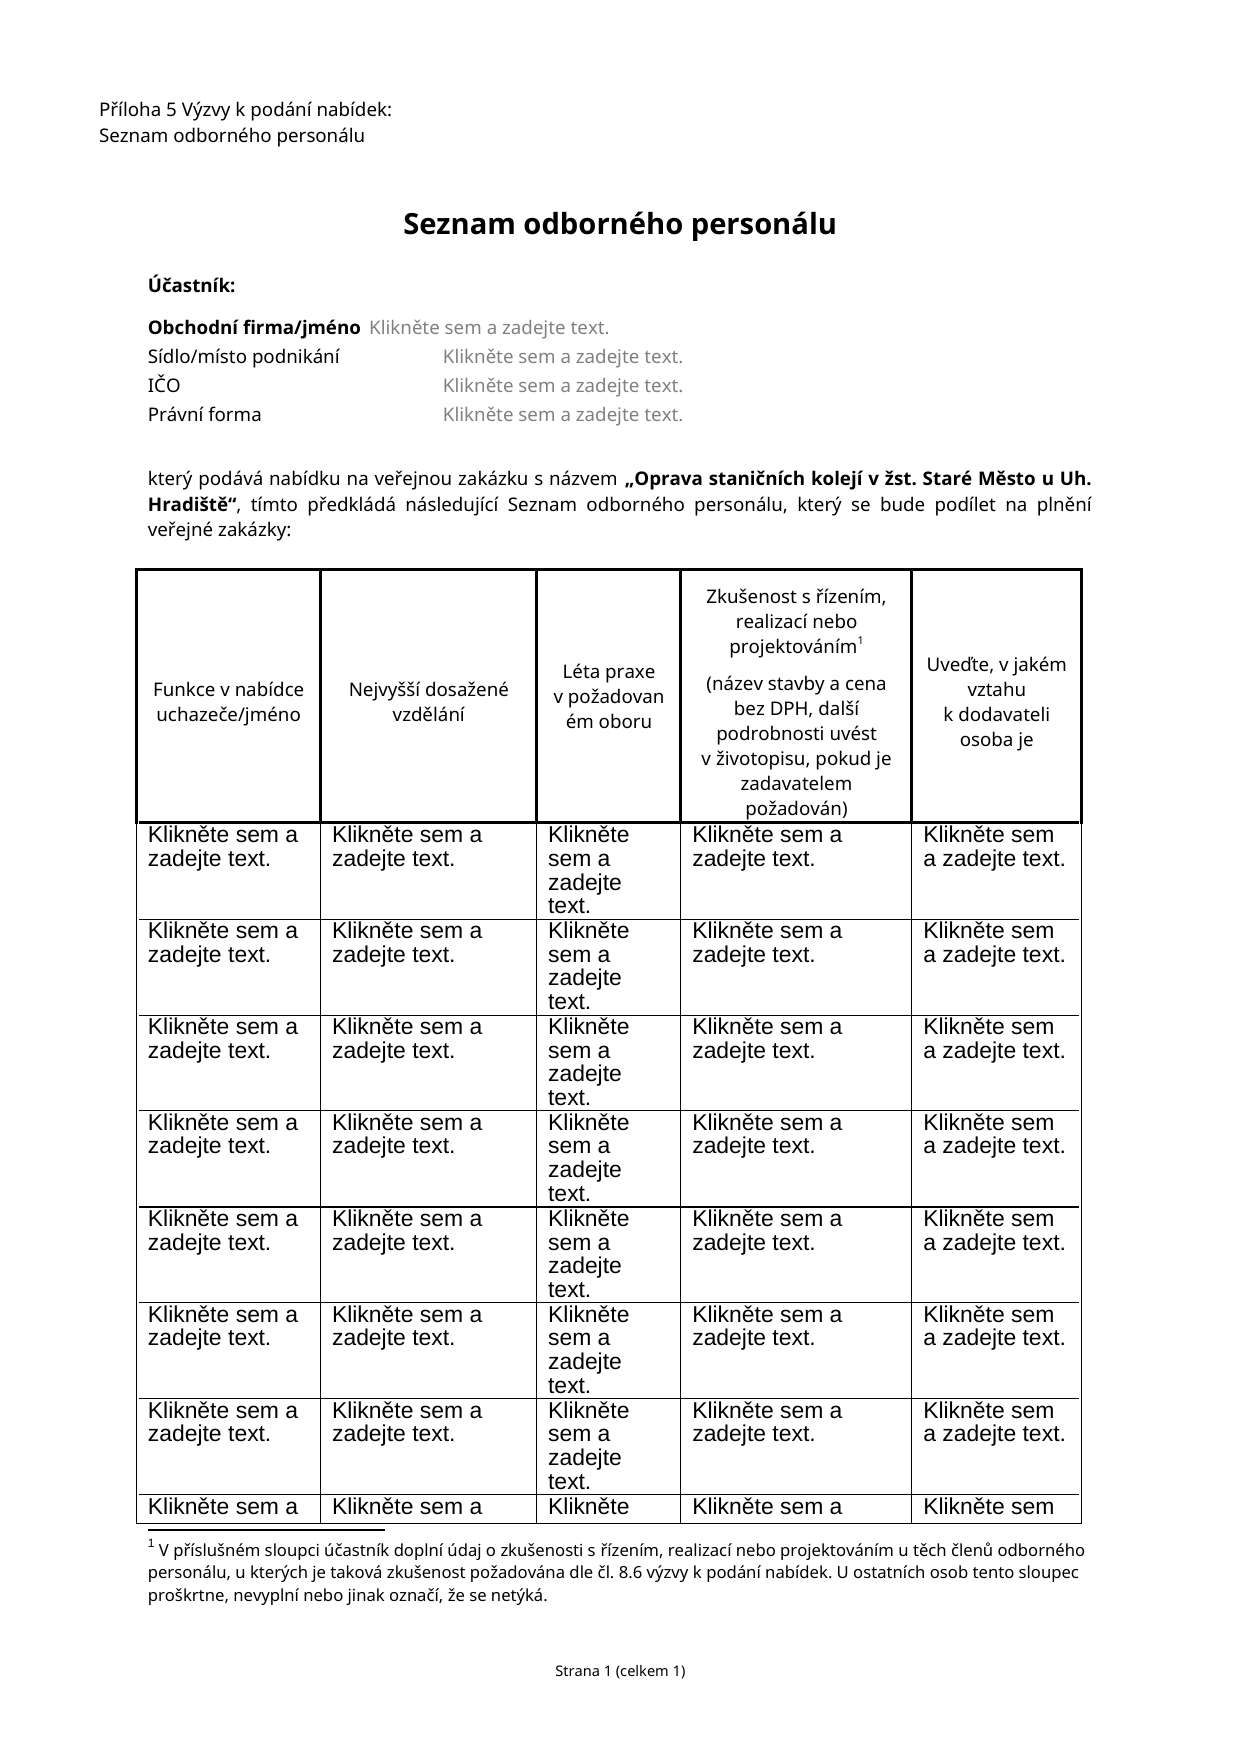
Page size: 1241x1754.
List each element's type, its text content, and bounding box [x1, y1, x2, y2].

table_header Funkce v nabídce uchazeče/jméno [138, 571, 319, 821]
text Sídlo/místo podnikání [148, 340, 1093, 369]
text Účastník: [148, 268, 1093, 299]
text IČO [148, 369, 1093, 398]
table_header Zkušenost s řízením, realizací nebo projektováním (název stavby a cena bez DPH, další podrobnosti uvést v životopisu, pokud je zadavatelem požadován) [682, 571, 910, 821]
title Seznam odborného personálu [148, 203, 1093, 243]
text Právní forma [148, 398, 1093, 427]
table_header Nejvyšší dosažené vzdělání [322, 571, 535, 821]
table_header Uveďte, v jakém vztahu k dodavateli osoba je [913, 571, 1080, 821]
text Obchodní firma/jméno [148, 311, 1093, 340]
table_header Léta praxe v požadovaném oboru [538, 571, 679, 821]
text který podává nabídku na veřejnou zakázku s názvem „Oprava staničních kolejí v žst. Staré Město u Uh. Hradiště“, tímto předkládá následující Seznam odborného personálu, který se bude podílet na plnění veřejné zakázky: [148, 465, 1093, 542]
